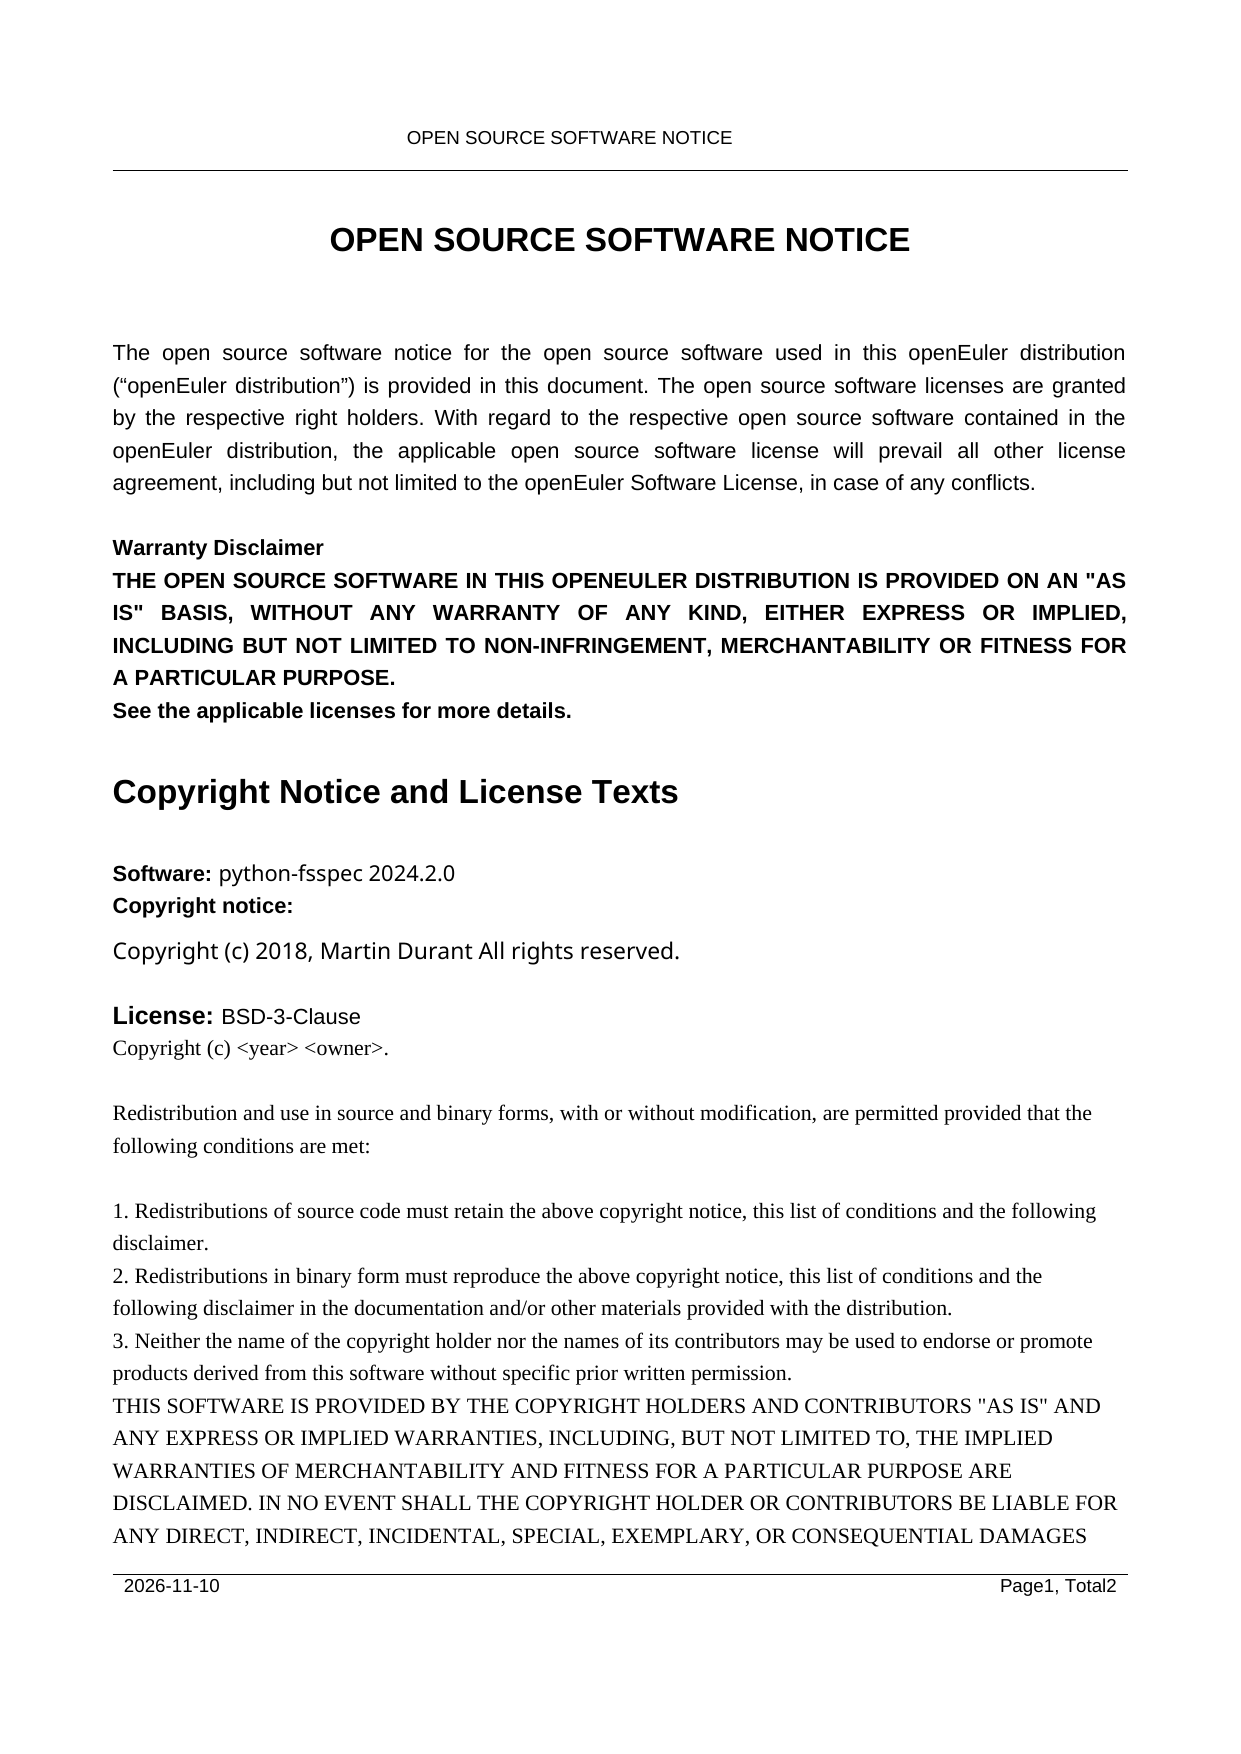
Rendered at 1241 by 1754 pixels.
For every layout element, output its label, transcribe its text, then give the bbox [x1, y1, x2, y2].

text Copyright (c) 2018, Martin Durant All rights reserved. [112, 934, 1128, 999]
text Copyright notice: [112, 889, 1128, 921]
text OPEN SOURCE SOFTWARE NOTICE [112, 206, 1128, 271]
text The open source software notice for the open source software used in this openEuler distribution (“openEuler distribution”) is provided in this document. The open source software licenses are granted by the respective right holders. With regard to the respective open source software contained in the openEuler distribution, the applicable open source software license will prevail all other license agreement, including but not limited to the openEuler Software License, in case of any conflicts. [112, 336, 1128, 499]
title Software: python-fsspec 2024.2.0 [112, 856, 1128, 889]
text License: BSD-3-Clause [112, 999, 1128, 1031]
text THE OPEN SOURCE SOFTWARE IN THIS OPENEULER DISTRIBUTION IS PROVIDED ON AN "AS IS" BASIS, WITHOUT ANY WARRANTY OF ANY KIND, EITHER EXPRESS OR IMPLIED, INCLUDING BUT NOT LIMITED TO NON-INFRINGEMENT, MERCHANTABILITY OR FITNESS FOR A PARTICULAR PURPOSE. See the applicable licenses for more details. [112, 564, 1128, 726]
text Warranty Disclaimer [112, 531, 1128, 564]
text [112, 1031, 1128, 1551]
text Copyright Notice and License Texts [112, 759, 1128, 824]
